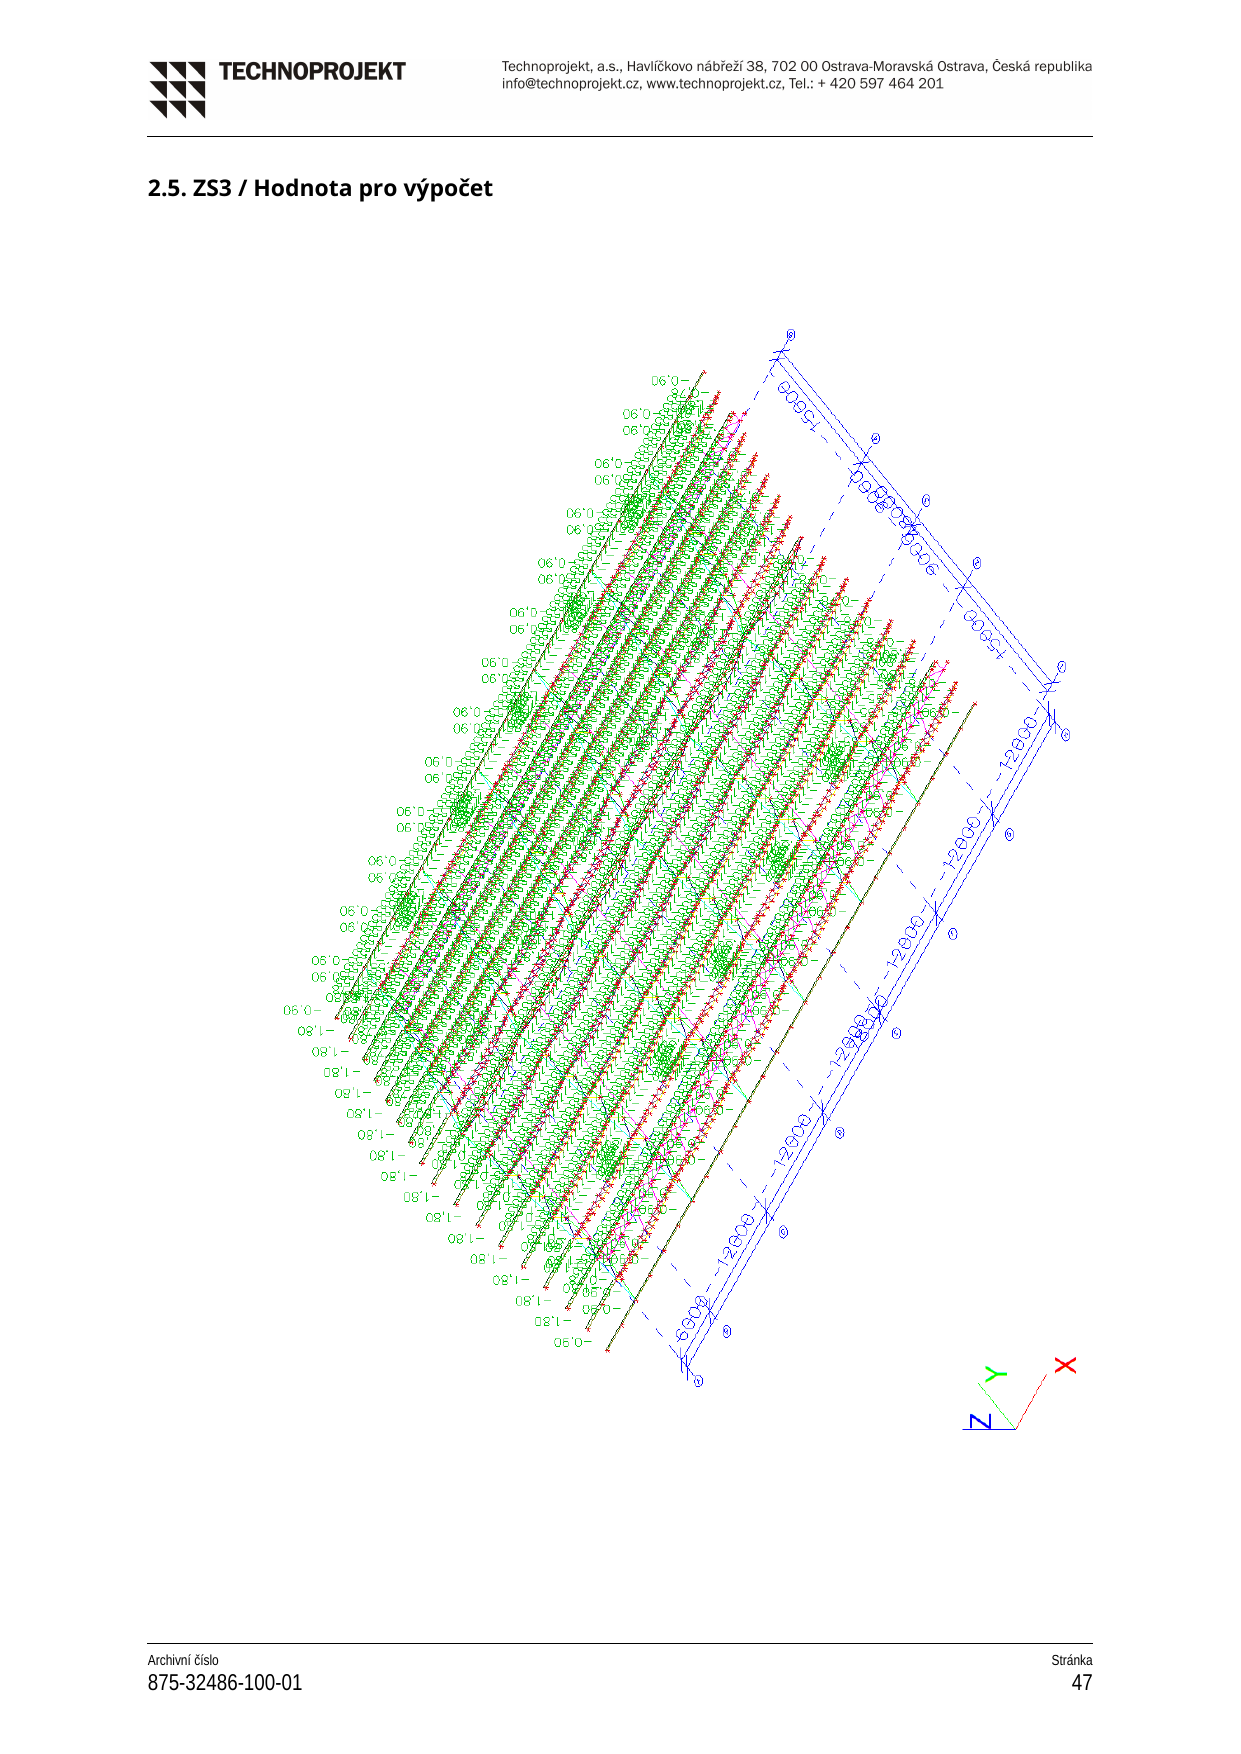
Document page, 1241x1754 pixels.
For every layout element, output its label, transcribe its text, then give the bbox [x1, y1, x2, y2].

picture [148, 59, 1092, 120]
picture [147, 208, 1126, 1540]
text 2.5. ZS3 / Hodnota pro výpočet [148, 172, 1093, 203]
